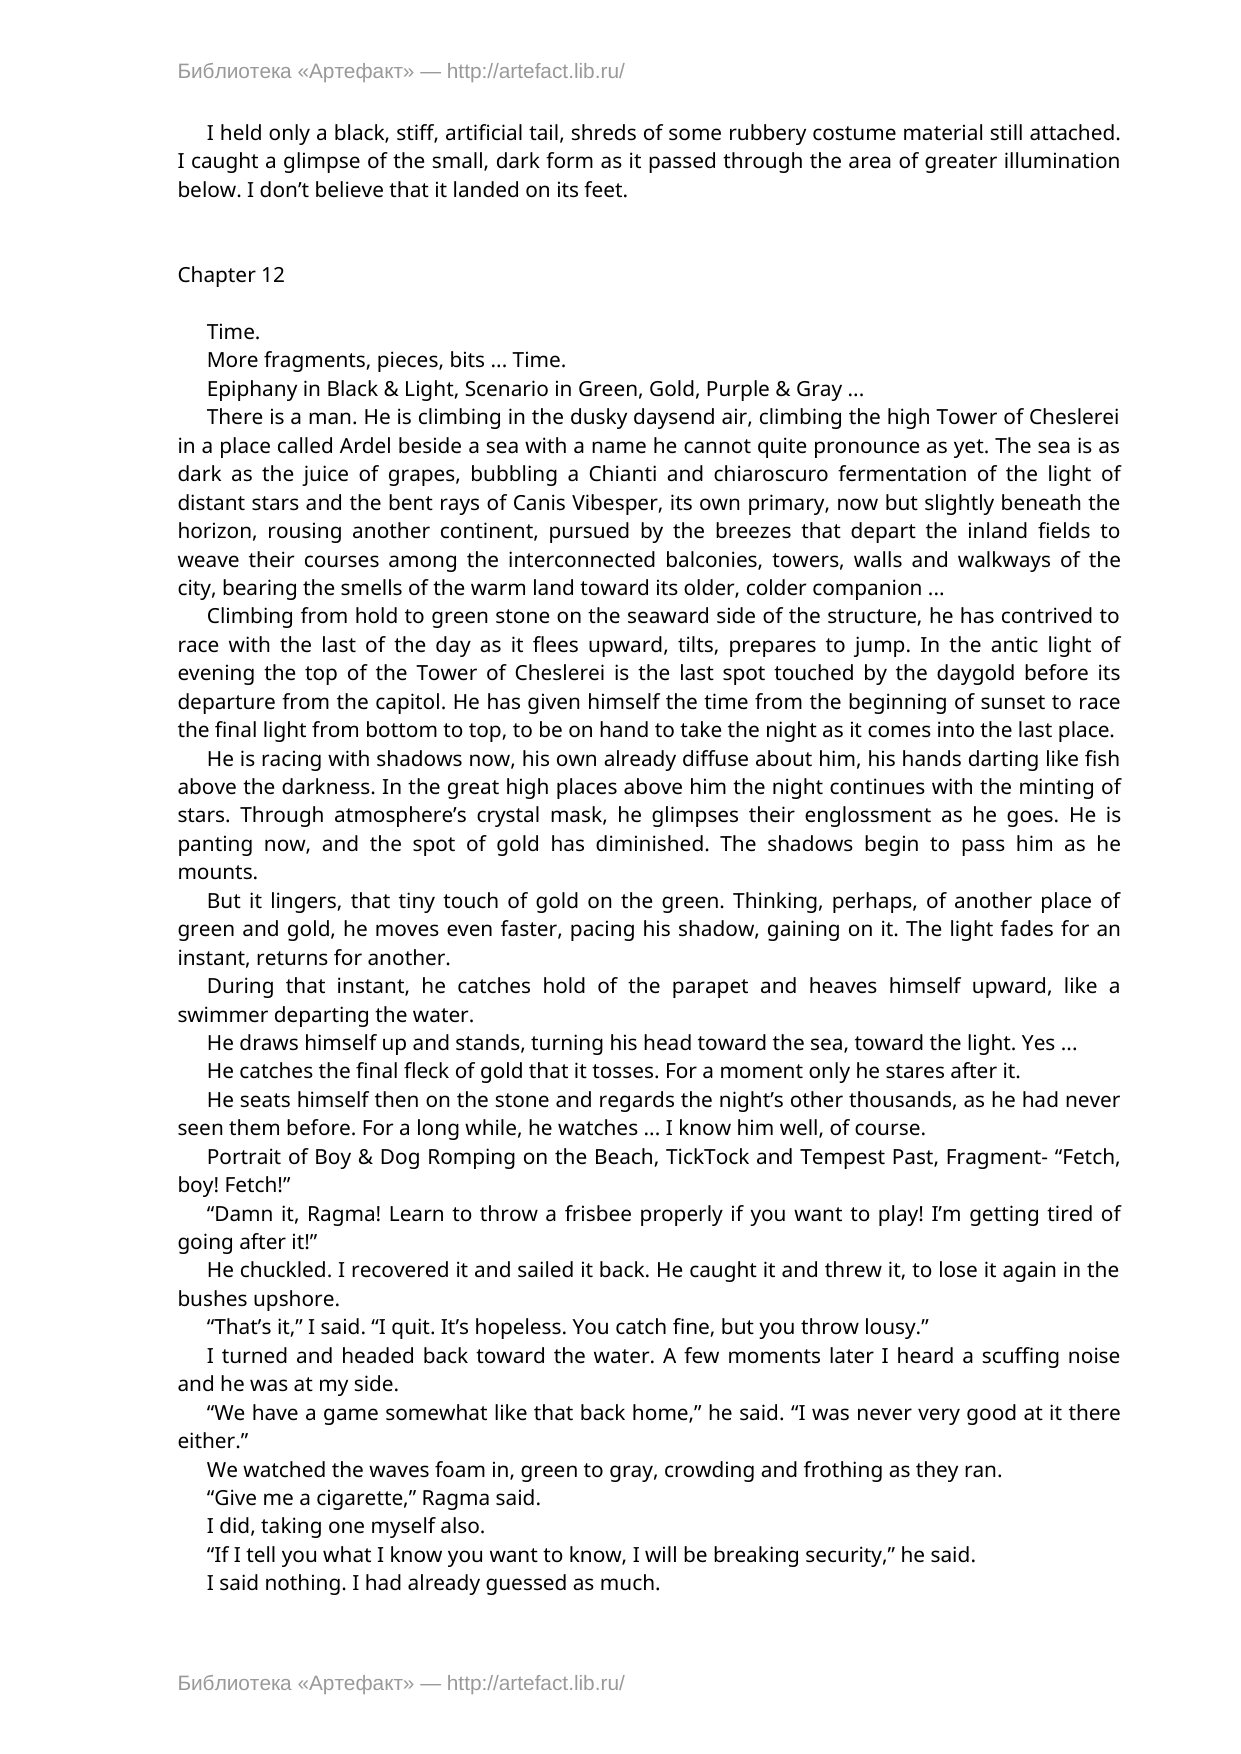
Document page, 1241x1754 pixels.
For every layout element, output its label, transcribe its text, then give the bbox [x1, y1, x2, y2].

subtitle Chapter 12 [177, 260, 1122, 289]
text I held only a black, stiff, artificial tail, shreds of some rubbery costume material still attached. I caught a glimpse of the small, dark form as it passed through the area of greater illumination below. I don’t believe that it landed on its feet. [177, 118, 1122, 203]
text He draws himself up and stands, turning his head toward the sea, toward the light. Yes ... [177, 1028, 1122, 1057]
text But it lingers, that tiny touch of gold on the green. Thinking, perhaps, of another place of green and gold, he moves even faster, pacing his shadow, gaining on it. The light fades for an instant, returns for another. [177, 886, 1122, 971]
text “If I tell you what I know you want to know, I will be breaking security,” he said. [177, 1540, 1122, 1568]
text Portrait of Boy & Dog Romping on the Beach, TickTock and Tempest Past, Fragment- “Fetch, boy! Fetch!” [177, 1142, 1122, 1199]
text “We have a game somewhat like that back home,” he said. “I was never very good at it there either.” [177, 1398, 1122, 1455]
text I did, taking one myself also. [177, 1512, 1122, 1540]
text During that instant, he catches hold of the parapet and heaves himself upward, like a swimmer departing the water. [177, 971, 1122, 1028]
text He is racing with shadows now, his own already diffuse about him, his hands darting like fish above the darkness. In the great high places above him the night continues with the minting of stars. Through atmosphere’s crystal mask, he glimpses their englossment as he goes. He is panting now, and the spot of gold has diminished. The shadows begin to pass him as he mounts. [177, 744, 1122, 886]
text He seats himself then on the stone and regards the night’s other thousands, as he had never seen them before. For a long while, he watches ... I know him well, of course. [177, 1085, 1122, 1142]
text More fragments, pieces, bits ... Time. [177, 346, 1122, 374]
text I said nothing. I had already guessed as much. [177, 1568, 1122, 1597]
text We watched the waves foam in, green to gray, crowding and frothing as they ran. [177, 1455, 1122, 1483]
text “That’s it,” I said. “I quit. It’s hopeless. You catch fine, but you throw lousy.” [177, 1312, 1122, 1341]
text He catches the final fleck of gold that it tosses. For a moment only he stares after it. [177, 1057, 1122, 1085]
text Time. [177, 317, 1122, 346]
text “Damn it, Ragma! Learn to throw a frisbee properly if you want to play! I’m getting tired of going after it!” [177, 1199, 1122, 1256]
text There is a man. He is climbing in the dusky daysend air, climbing the high Tower of Cheslerei in a place called Ardel beside a sea with a name he cannot quite pronounce as yet. The sea is as dark as the juice of grapes, bubbling a Chianti and chiaroscuro fermentation of the light of distant stars and the bent rays of Canis Vibesper, its own primary, now but slightly beneath the horizon, rousing another continent, pursued by the breezes that depart the inland fields to weave their courses among the interconnected balconies, towers, walls and walkways of the city, bearing the smells of the warm land toward its older, colder companion ... [177, 402, 1122, 602]
text I turned and headed back toward the water. A few moments later I heard a scuffing noise and he was at my side. [177, 1341, 1122, 1398]
text Epiphany in Black & Light, Scenario in Green, Gold, Purple & Gray ... [177, 374, 1122, 402]
text Climbing from hold to green stone on the seaward side of the structure, he has contrived to race with the last of the day as it flees upward, tilts, prepares to jump. In the antic light of evening the top of the Tower of Cheslerei is the last spot touched by the daygold before its departure from the capitol. He has given himself the time from the beginning of sunset to race the final light from bottom to top, to be on hand to take the night as it comes into the last place. [177, 602, 1122, 744]
text “Give me a cigarette,” Ragma said. [177, 1483, 1122, 1512]
text He chuckled. I recovered it and sailed it back. He caught it and threw it, to lose it again in the bushes upshore. [177, 1256, 1122, 1312]
